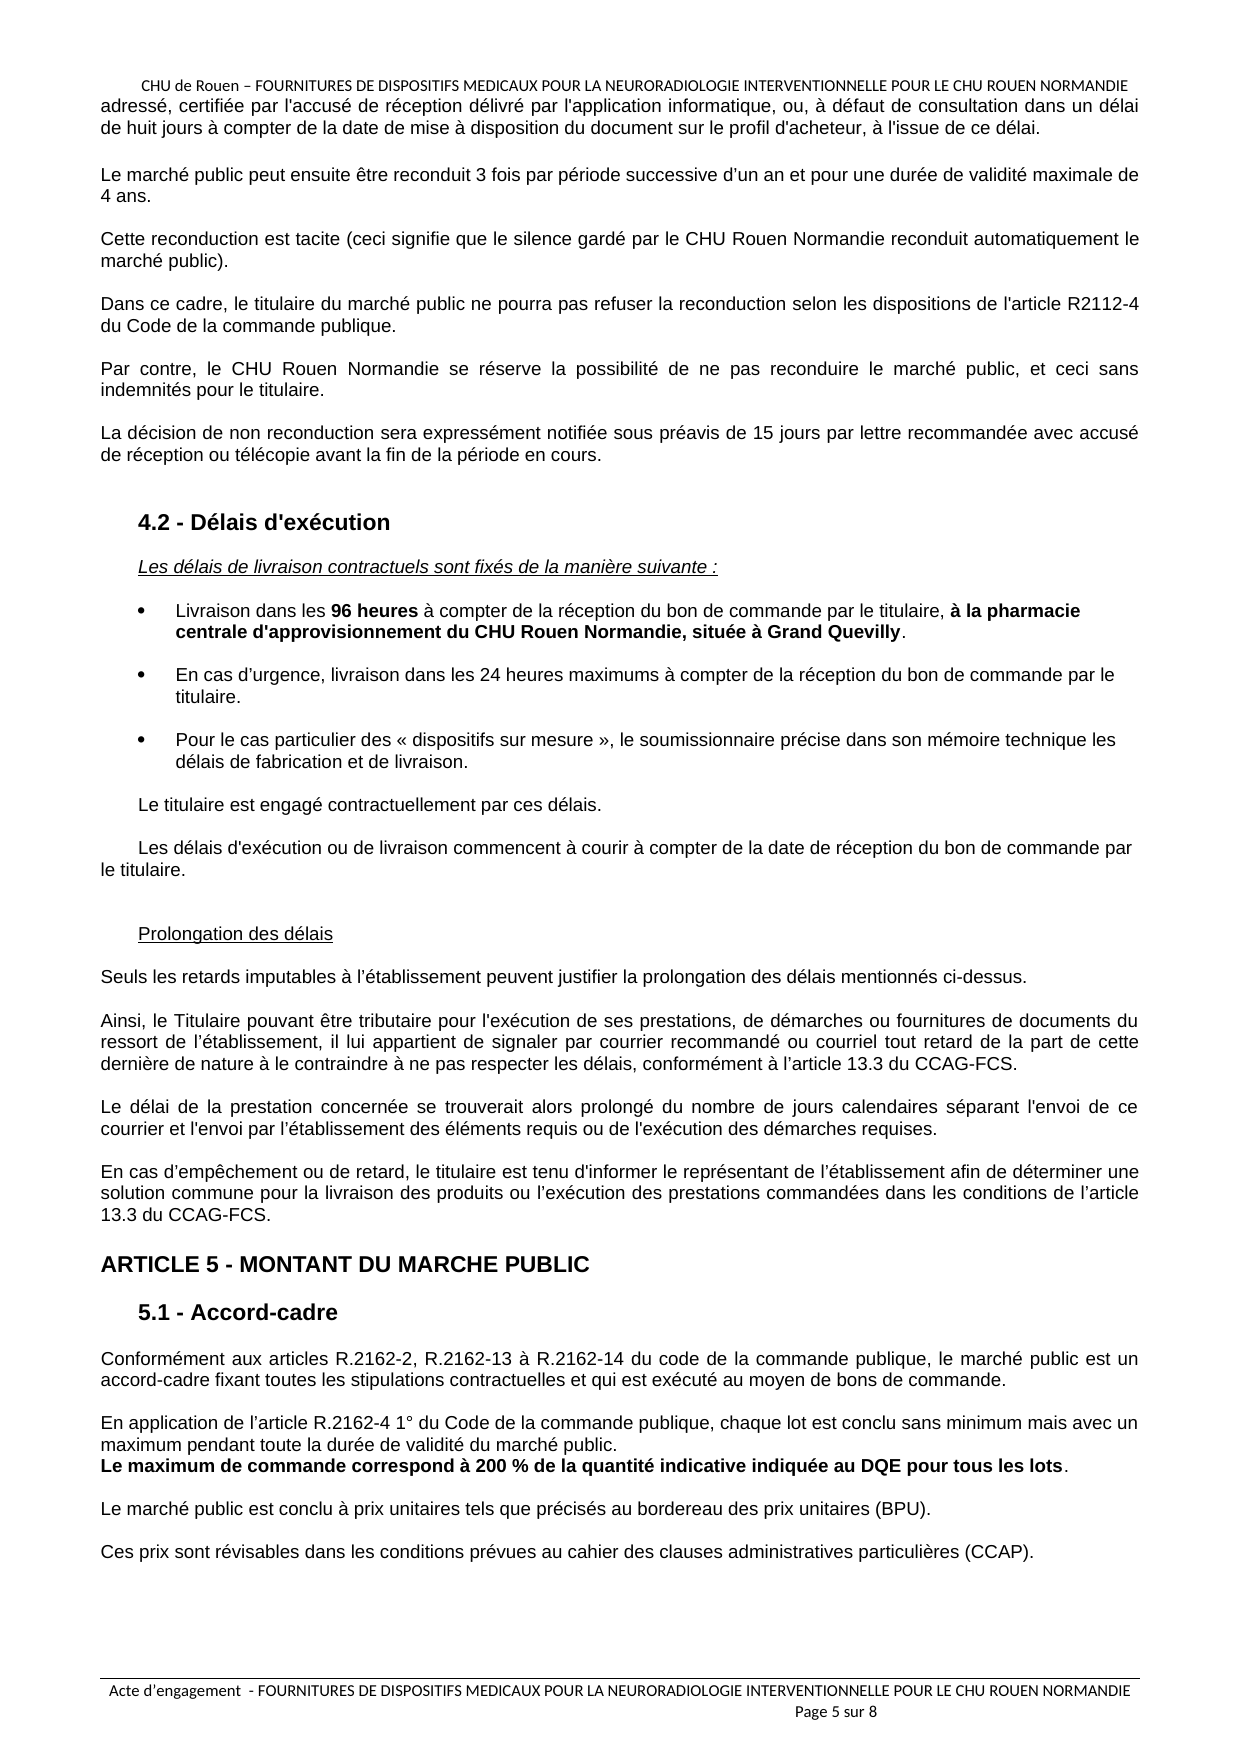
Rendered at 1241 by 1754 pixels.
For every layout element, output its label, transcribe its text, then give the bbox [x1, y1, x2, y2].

text Prolongation des délais [100, 923, 1140, 945]
text Le maximum de commande correspond à 200 % de la quantité indicative indiquée au DQE pour tous les lots. [100, 1455, 1140, 1477]
text Dans ce cadre, le titulaire du marché public ne pourra pas refuser la reconduction selon les dispositions de l'article R2112-4 du Code de la commande publique. [100, 293, 1140, 336]
text Les délais de livraison contractuels sont fixés de la manière suivante : [100, 556, 1140, 578]
list En cas d’urgence, livraison dans les 24 heures maximums à compter de la réception du bon de commande par le titulaire. [138, 664, 1140, 707]
text Seuls les retards imputables à l’établissement peuvent justifier la prolongation des délais mentionnés ci-dessus. [481, 966, 1140, 988]
subtitle Accord-cadre [138, 1299, 1140, 1326]
text Les délais d'exécution ou de livraison commencent à courir à compter de la date de réception du bon de commande par le titulaire. [100, 837, 1140, 880]
text Ces prix sont révisables dans les conditions prévues au cahier des clauses administratives particulières (CCAP). [100, 1541, 1140, 1563]
text Cette reconduction est tacite (ceci signifie que le silence gardé par le CHU Rouen Normandie reconduit automatiquement le marché public). [100, 228, 1140, 271]
text Le marché public est conclu à prix unitaires tels que précisés au bordereau des prix unitaires (BPU). [100, 1498, 1140, 1520]
subtitle Délais d'exécution [138, 508, 1140, 535]
text En cas d’empêchement ou de retard, le titulaire est tenu d'informer le représentant de l’établissement afin de déterminer une solution commune pour la livraison des produits ou l’exécution des prestations commandées dans les conditions de l’article 13.3 du CCAG-FCS. [100, 1160, 1140, 1225]
list Livraison dans les 96 heures à compter de la réception du bon de commande par le titulaire, à la pharmacie centrale d'approvisionnement du CHU Rouen Normandie, située à Grand Quevilly. [138, 599, 1140, 643]
text En application de l’article R.2162-4 1° du Code de la commande publique, chaque lot est conclu sans minimum mais avec un maximum pendant toute la durée de validité du marché public. [100, 1412, 1140, 1455]
text La décision de non reconduction sera expressément notifiée sous préavis de 15 jours par lettre recommandée avec accusé de réception ou télécopie avant la fin de la période en cours. [100, 422, 1140, 465]
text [100, 95, 1140, 138]
text Ainsi, le Titulaire pouvant être tributaire pour l'exécution de ses prestations, de démarches ou fournitures de documents du ressort de l’établissement, il lui appartient de signaler par courrier recommandé ou courriel tout retard de la part de cette dernière de nature à le contraindre à ne pas respecter les délais, conformément à l’article 13.3 du CCAG-FCS. [100, 1009, 1140, 1074]
text Le délai de la prestation concernée se trouverait alors prolongé du nombre de jours calendaires séparant l'envoi de ce courrier et l'envoi par l’établissement des éléments requis ou de l'exécution des démarches requises. [100, 1096, 1140, 1139]
subtitle MONTANT DU MARCHE PUBLIC [100, 1251, 1140, 1278]
text Conformément aux articles R.2162-2, R.2162-13 à R.2162-14 du code de la commande publique, le marché public est un accord-cadre fixant toutes les stipulations contractuelles et qui est exécuté au moyen de bons de commande. [100, 1347, 1140, 1390]
text Le titulaire est engagé contractuellement par ces délais. [100, 794, 1140, 815]
list Pour le cas particulier des « dispositifs sur mesure », le soumissionnaire précise dans son mémoire technique les délais de fabrication et de livraison. [138, 729, 1140, 772]
text Le marché public peut ensuite être reconduit 3 fois par période successive d’un an et pour une durée de validité maximale de 4 ans. [100, 163, 1140, 207]
text Par contre, le CHU Rouen Normandie se réserve la possibilité de ne pas reconduire le marché public, et ceci sans indemnités pour le titulaire. [100, 357, 1140, 401]
